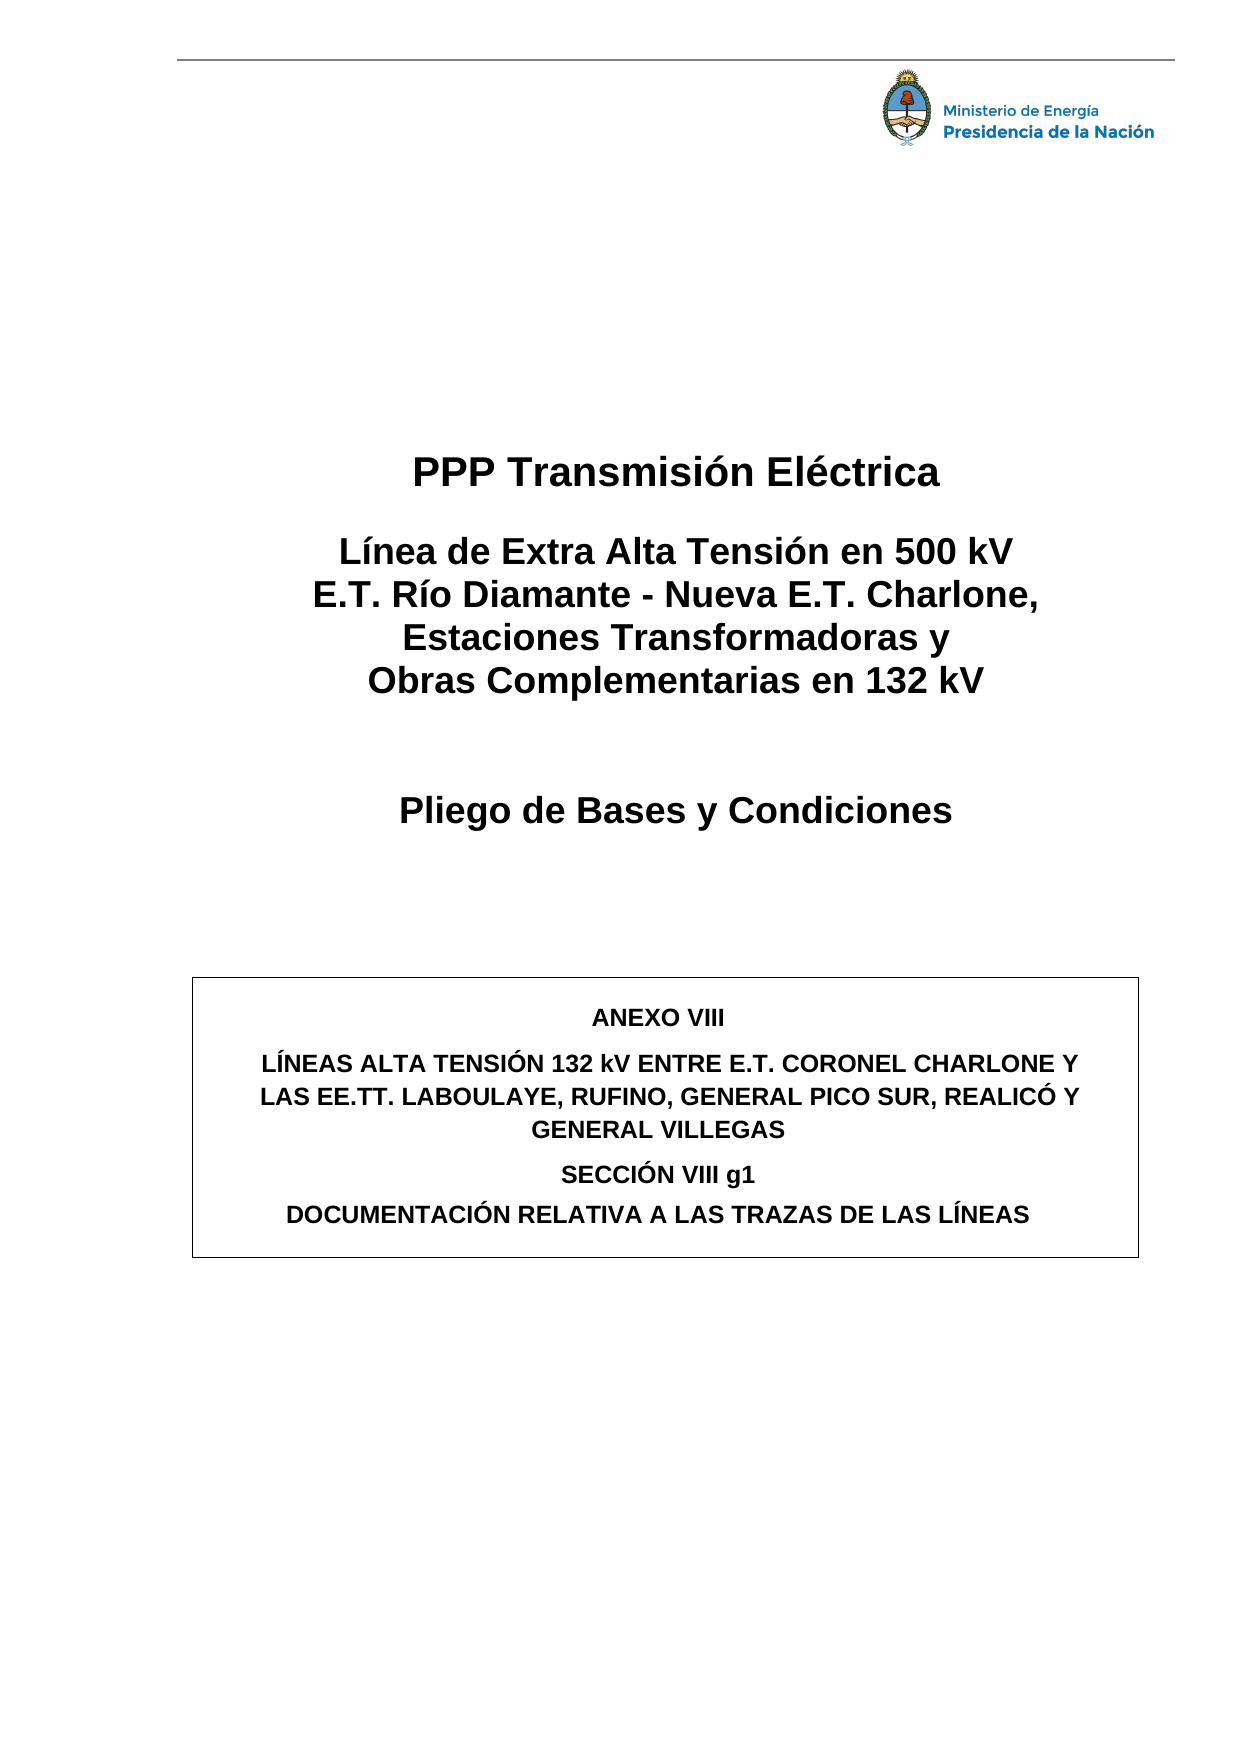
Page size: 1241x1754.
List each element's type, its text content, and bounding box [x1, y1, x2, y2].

text Pliego de Bases y Condiciones [177, 788, 1175, 831]
text Estaciones Transformadoras y [177, 615, 1175, 658]
picture [861, 62, 1175, 155]
table_header ANEXO VIII LÍNEAS ALTA TENSIÓN 132 kV ENTRE E.T. CORONEL CHARLONE Y LAS EE.TT. LABOULAYE, RUFINO, GENERAL PICO SUR, REALICÓ Y GENERAL VILLEGAS SECCIÓN VIII g1 DOCUMENTACIÓN RELATIVA A LAS TRAZAS DE LAS LÍNEAS [193, 978, 1138, 1257]
text PPP Transmisión Eléctrica [177, 448, 1175, 496]
text Línea de Extra Alta Tensión en 500 kV [177, 529, 1175, 572]
text E.T. Río Diamante - Nueva E.T. Charlone, [177, 572, 1175, 615]
text Obras Complementarias en 132 kV [177, 658, 1175, 702]
